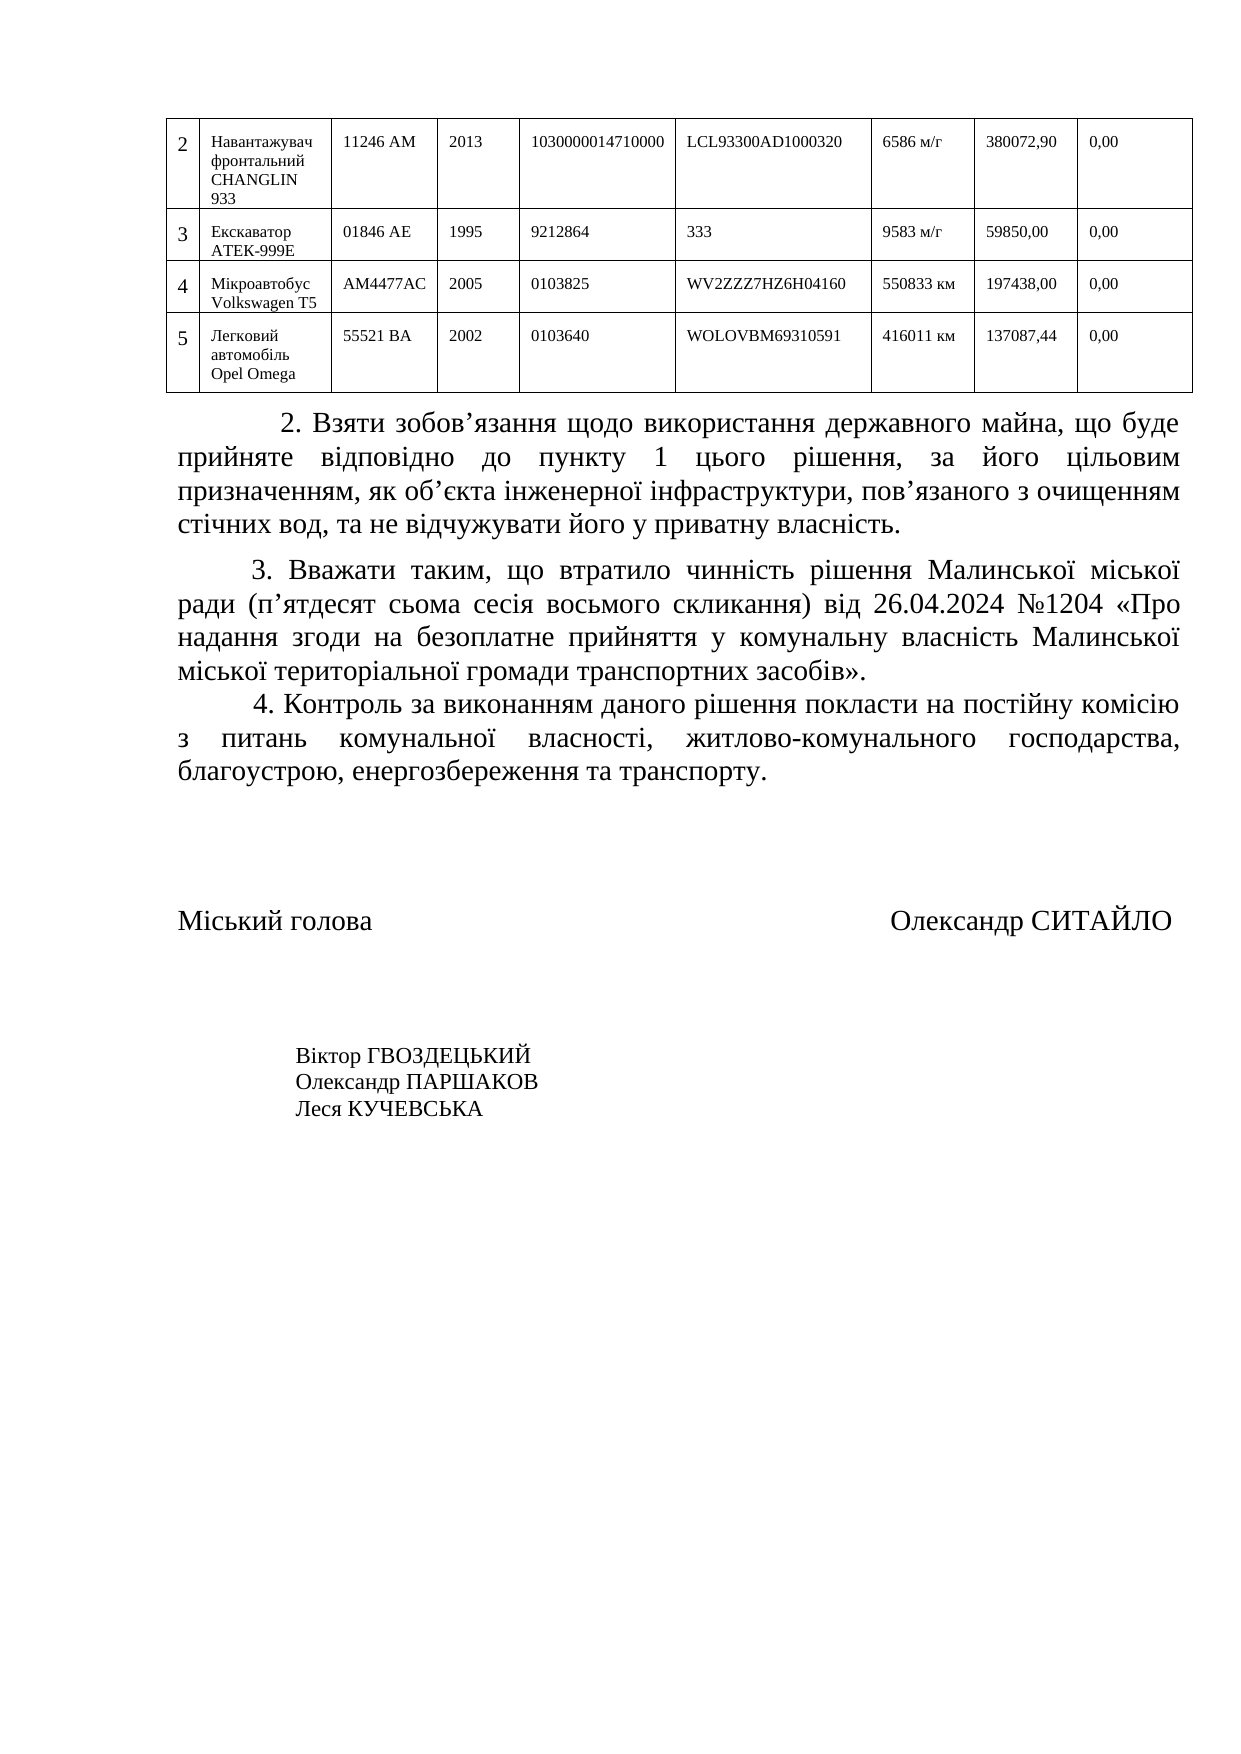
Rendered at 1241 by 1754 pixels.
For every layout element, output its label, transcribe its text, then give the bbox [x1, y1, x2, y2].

table_cell 197438,00 [975, 261, 1077, 312]
table_cell LCL93300AD1000320 [676, 119, 871, 208]
text Олександр ПАРШАКОВ [295, 1068, 1181, 1095]
table_cell 11246 АМ [332, 119, 437, 208]
table_cell 1995 [438, 209, 519, 260]
text 4. Контроль за виконанням даного рішення покласти на постійну комісію з питань комунальної власності, житлово-комунального господарства, благоустрою, енергозбереження та транспорту. [177, 686, 1181, 787]
table_cell 0103825 [520, 261, 675, 312]
table_cell АМ4477АС [332, 261, 437, 312]
text 3. Вважати таким, що втратило чинність рішення Малинської міської ради (п’ятдесят сьома сесія восьмого скликання) від 26.04.2024 №1204 «Про надання згоди на безоплатне прийняття у комунальну власність Малинської міської територіальної громади транспортних засобів». [177, 552, 1181, 686]
table_cell 0,00 [1078, 119, 1192, 208]
text Віктор ГВОЗДЕЦЬКИЙ [295, 1042, 1181, 1068]
table_cell 550833 км [872, 261, 974, 312]
table_cell 6586 м/г [872, 119, 974, 208]
table_cell 2002 [438, 313, 519, 392]
table_cell 5 [167, 313, 199, 392]
table_cell 4 [167, 261, 199, 312]
table_cell 137087,44 [975, 313, 1077, 392]
table_cell 2013 [438, 119, 519, 208]
table_cell 9583 м/г [872, 209, 974, 260]
table_cell WV2ZZZ7HZ6H04160 [676, 261, 871, 312]
table_cell 2 [167, 119, 199, 208]
table_cell 3 [167, 209, 199, 260]
table_cell 0,00 [1078, 209, 1192, 260]
table_cell WOLOVBM69310591 [676, 313, 871, 392]
table_cell Мікроавтобус Volkswagen T5 [200, 261, 331, 312]
table_cell 55521 ВА [332, 313, 437, 392]
table_cell 0,00 [1078, 261, 1192, 312]
table_cell 1030000014710000 [520, 119, 675, 208]
table_cell 333 [676, 209, 871, 260]
text Леся КУЧЕВСЬКА [295, 1095, 1181, 1121]
table_cell 0,00 [1078, 313, 1192, 392]
table_cell 2005 [438, 261, 519, 312]
table_cell 0103640 [520, 313, 675, 392]
text 2. Взяти зобов’язання щодо використання державного майна, що буде прийняте відповідно до пункту 1 цього рішення, за його цільовим призначенням, як об’єкта інженерної інфраструктури, пов’язаного з очищенням стічних вод, та не відчужувати його у приватну власність. [177, 406, 1181, 540]
table_cell 59850,00 [975, 209, 1077, 260]
table_cell Навантажувач фронтальний СНАNGLIN 933 [200, 119, 331, 208]
table_cell 416011 км [872, 313, 974, 392]
table_cell 01846 АЕ [332, 209, 437, 260]
table_cell Екскаватор АТЕК-999Е [200, 209, 331, 260]
table_cell Легковий автомобіль Opel Omega [200, 313, 331, 392]
text Міський голова Олександр СИТАЙЛО [177, 903, 1181, 937]
table_cell 9212864 [520, 209, 675, 260]
table_cell 380072,90 [975, 119, 1077, 208]
